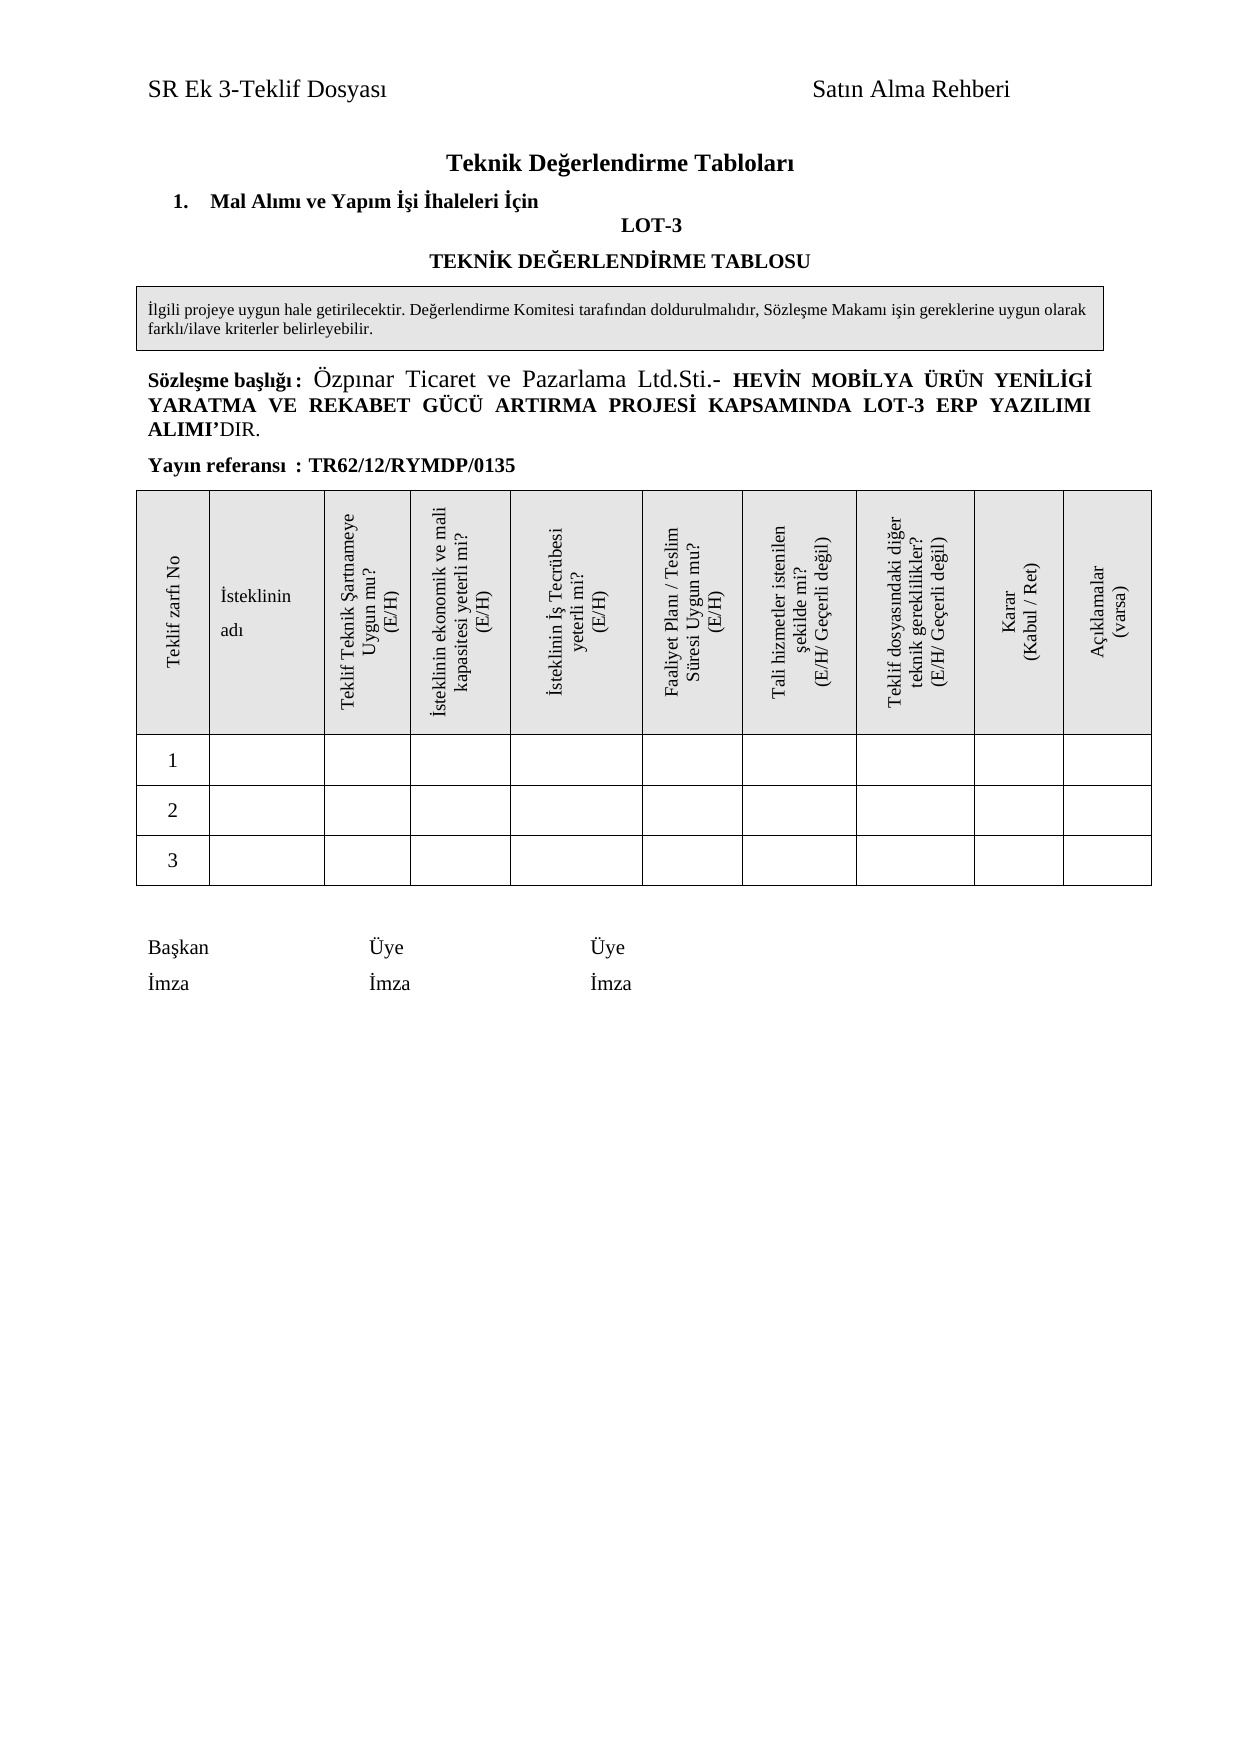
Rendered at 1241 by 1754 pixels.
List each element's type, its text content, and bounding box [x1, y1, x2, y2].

text TEKNİK DEĞERLENDİRME TABLOSU [148, 249, 1093, 273]
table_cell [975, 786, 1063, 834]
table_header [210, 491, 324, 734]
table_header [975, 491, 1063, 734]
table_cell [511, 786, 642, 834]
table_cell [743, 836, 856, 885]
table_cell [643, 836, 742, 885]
text Sözleşme başlığı : Özpınar Ticaret ve Pazarlama Ltd.Sti.- HEVİN MOBİLYA ÜRÜN YENİLİGİ YARATMA VE REKABET GÜCÜ ARTIRMA PROJESİ KAPSAMINDA LOT-3 ERP Yazılımı ALIMI’DIR. [148, 364, 1093, 441]
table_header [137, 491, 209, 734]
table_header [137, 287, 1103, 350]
subtitle Teknik Değerlendirme Tabloları [148, 148, 1093, 176]
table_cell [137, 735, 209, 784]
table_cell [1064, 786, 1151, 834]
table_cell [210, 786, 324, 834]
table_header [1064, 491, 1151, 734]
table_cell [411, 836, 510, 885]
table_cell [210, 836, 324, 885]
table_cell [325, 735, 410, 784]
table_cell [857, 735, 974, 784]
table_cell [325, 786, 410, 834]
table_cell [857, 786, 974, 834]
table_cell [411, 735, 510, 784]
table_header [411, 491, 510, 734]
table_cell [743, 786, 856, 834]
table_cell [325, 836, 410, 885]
list Mal Alımı ve Yapım İşi İhaleleri İçin [173, 189, 1093, 213]
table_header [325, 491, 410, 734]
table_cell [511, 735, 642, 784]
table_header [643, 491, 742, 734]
text Başkan Üye Üye [148, 935, 1093, 959]
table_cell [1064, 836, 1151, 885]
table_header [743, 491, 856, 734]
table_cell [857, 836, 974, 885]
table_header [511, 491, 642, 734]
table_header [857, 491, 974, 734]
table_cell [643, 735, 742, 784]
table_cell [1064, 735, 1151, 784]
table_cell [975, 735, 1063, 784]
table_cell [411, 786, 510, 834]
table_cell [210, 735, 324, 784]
text İmza İmza İmza [148, 971, 1093, 995]
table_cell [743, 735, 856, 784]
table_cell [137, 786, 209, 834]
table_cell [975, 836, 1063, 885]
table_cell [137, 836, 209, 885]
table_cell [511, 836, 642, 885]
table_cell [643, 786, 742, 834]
text Yayın referansı : TR62/12/RYMDP/0135 [148, 453, 1093, 477]
text LOT-3 [210, 213, 1093, 237]
